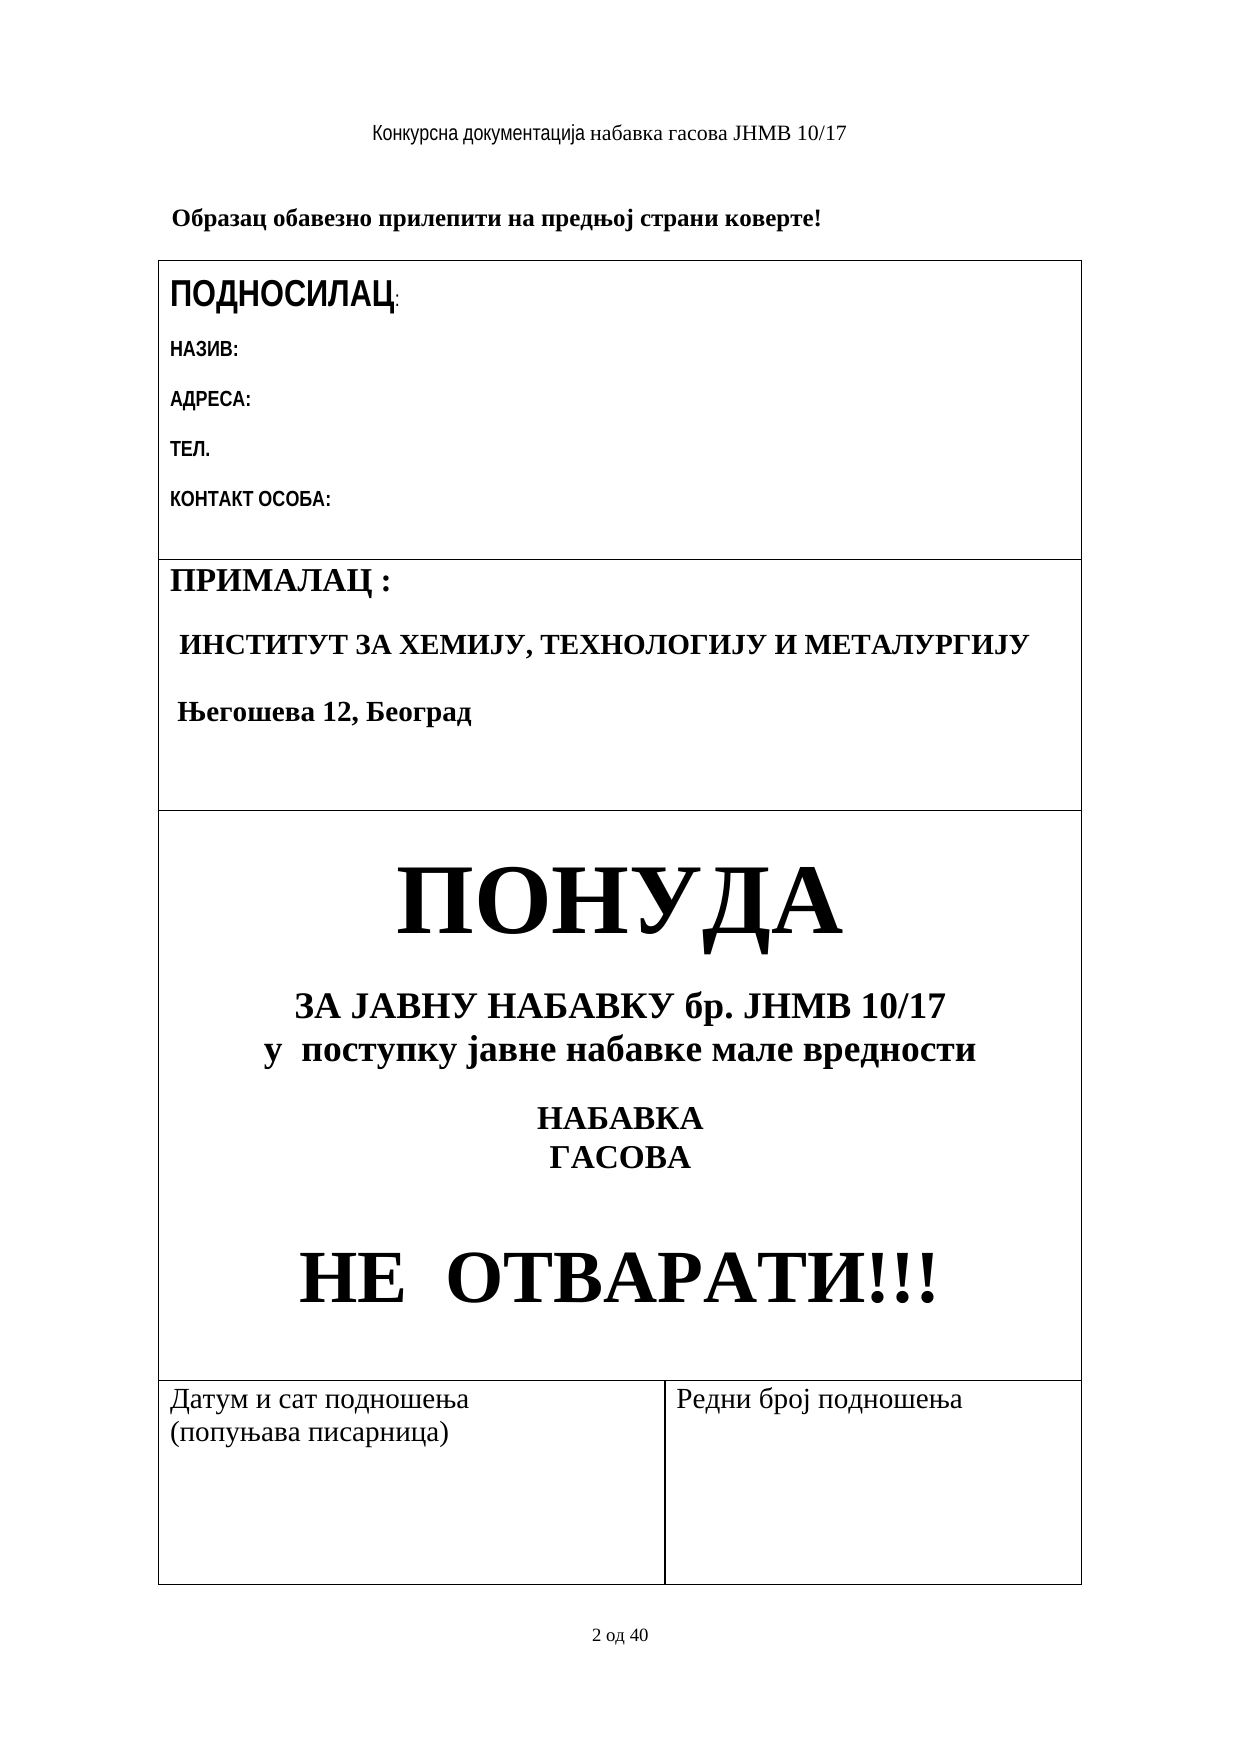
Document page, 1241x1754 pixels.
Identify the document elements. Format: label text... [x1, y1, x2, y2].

table_cell ПРИМАЛАЦ : ИНСТИТУТ ЗА ХЕМИЈУ, ТЕХНОЛОГИЈУ И МЕТАЛУРГИЈУ Његошева 12, Београд [159, 560, 1081, 810]
table_header ПОДНОСИЛАЦ: НАЗИВ: АДРЕСА: ТЕЛ. КОНТАКТ ОСОБА: [159, 261, 1081, 559]
table_cell ПОНУДА ЗА ЈАВНУ НАБАВКУ бр. ЈНМВ 10/17 у поступку јавне набавке мале вредности НАБАВКА ГАСОВА НЕ ОТВАРАТИ!!! [159, 811, 1081, 1380]
table_cell Датум и сат подношења (попуњава писарница) [159, 1381, 664, 1584]
table_cell Редни број подношења [666, 1381, 1081, 1584]
text Образац обавезно прилепити на предњој страни коверте! [150, 203, 1090, 232]
